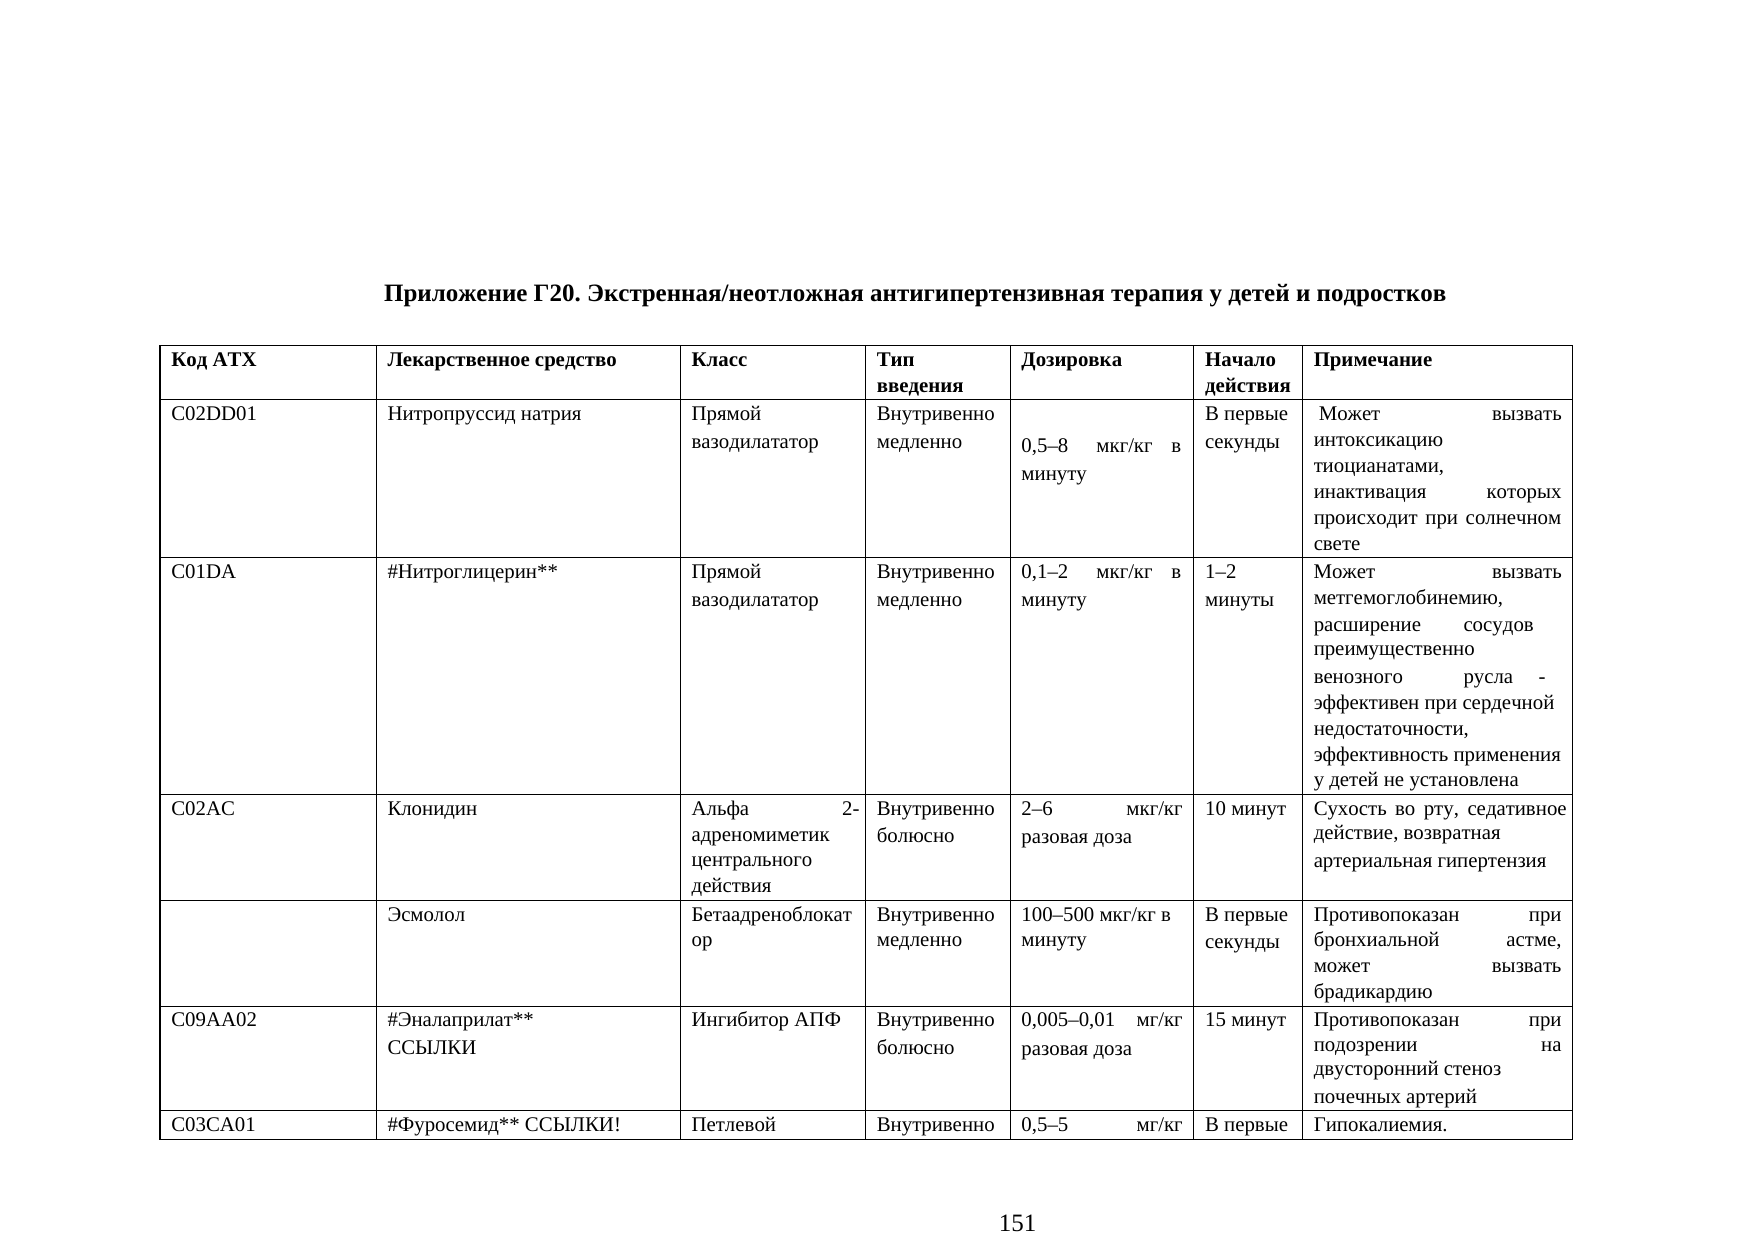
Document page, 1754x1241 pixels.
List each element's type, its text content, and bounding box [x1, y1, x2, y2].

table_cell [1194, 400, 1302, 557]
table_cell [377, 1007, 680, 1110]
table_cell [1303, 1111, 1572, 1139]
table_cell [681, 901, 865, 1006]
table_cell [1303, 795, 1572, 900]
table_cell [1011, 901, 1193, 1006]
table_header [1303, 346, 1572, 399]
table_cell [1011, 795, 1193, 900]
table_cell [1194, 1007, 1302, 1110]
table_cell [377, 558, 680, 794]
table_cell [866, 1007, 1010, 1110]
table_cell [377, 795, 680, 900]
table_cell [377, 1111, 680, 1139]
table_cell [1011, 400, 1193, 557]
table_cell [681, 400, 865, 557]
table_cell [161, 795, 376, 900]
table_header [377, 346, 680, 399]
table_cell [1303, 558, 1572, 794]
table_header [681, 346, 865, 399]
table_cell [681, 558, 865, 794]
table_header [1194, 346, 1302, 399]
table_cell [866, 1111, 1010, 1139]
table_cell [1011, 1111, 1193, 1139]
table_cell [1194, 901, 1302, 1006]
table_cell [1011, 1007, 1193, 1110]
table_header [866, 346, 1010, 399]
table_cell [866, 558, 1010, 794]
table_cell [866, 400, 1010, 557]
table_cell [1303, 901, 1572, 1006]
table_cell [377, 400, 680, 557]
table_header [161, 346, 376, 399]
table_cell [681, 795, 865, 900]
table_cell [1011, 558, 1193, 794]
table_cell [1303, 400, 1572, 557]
subtitle Приложение Г20. Экстренная/неотложная антигипертензивная терапия у детей и подростков [384, 278, 1578, 307]
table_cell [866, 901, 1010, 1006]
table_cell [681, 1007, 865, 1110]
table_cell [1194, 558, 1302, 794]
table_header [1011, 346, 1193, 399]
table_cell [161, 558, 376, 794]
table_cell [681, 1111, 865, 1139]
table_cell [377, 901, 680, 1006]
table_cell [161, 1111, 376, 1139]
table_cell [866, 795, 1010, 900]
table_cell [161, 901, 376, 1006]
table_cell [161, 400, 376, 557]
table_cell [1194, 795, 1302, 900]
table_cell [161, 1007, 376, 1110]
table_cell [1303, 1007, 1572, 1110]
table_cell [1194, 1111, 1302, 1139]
